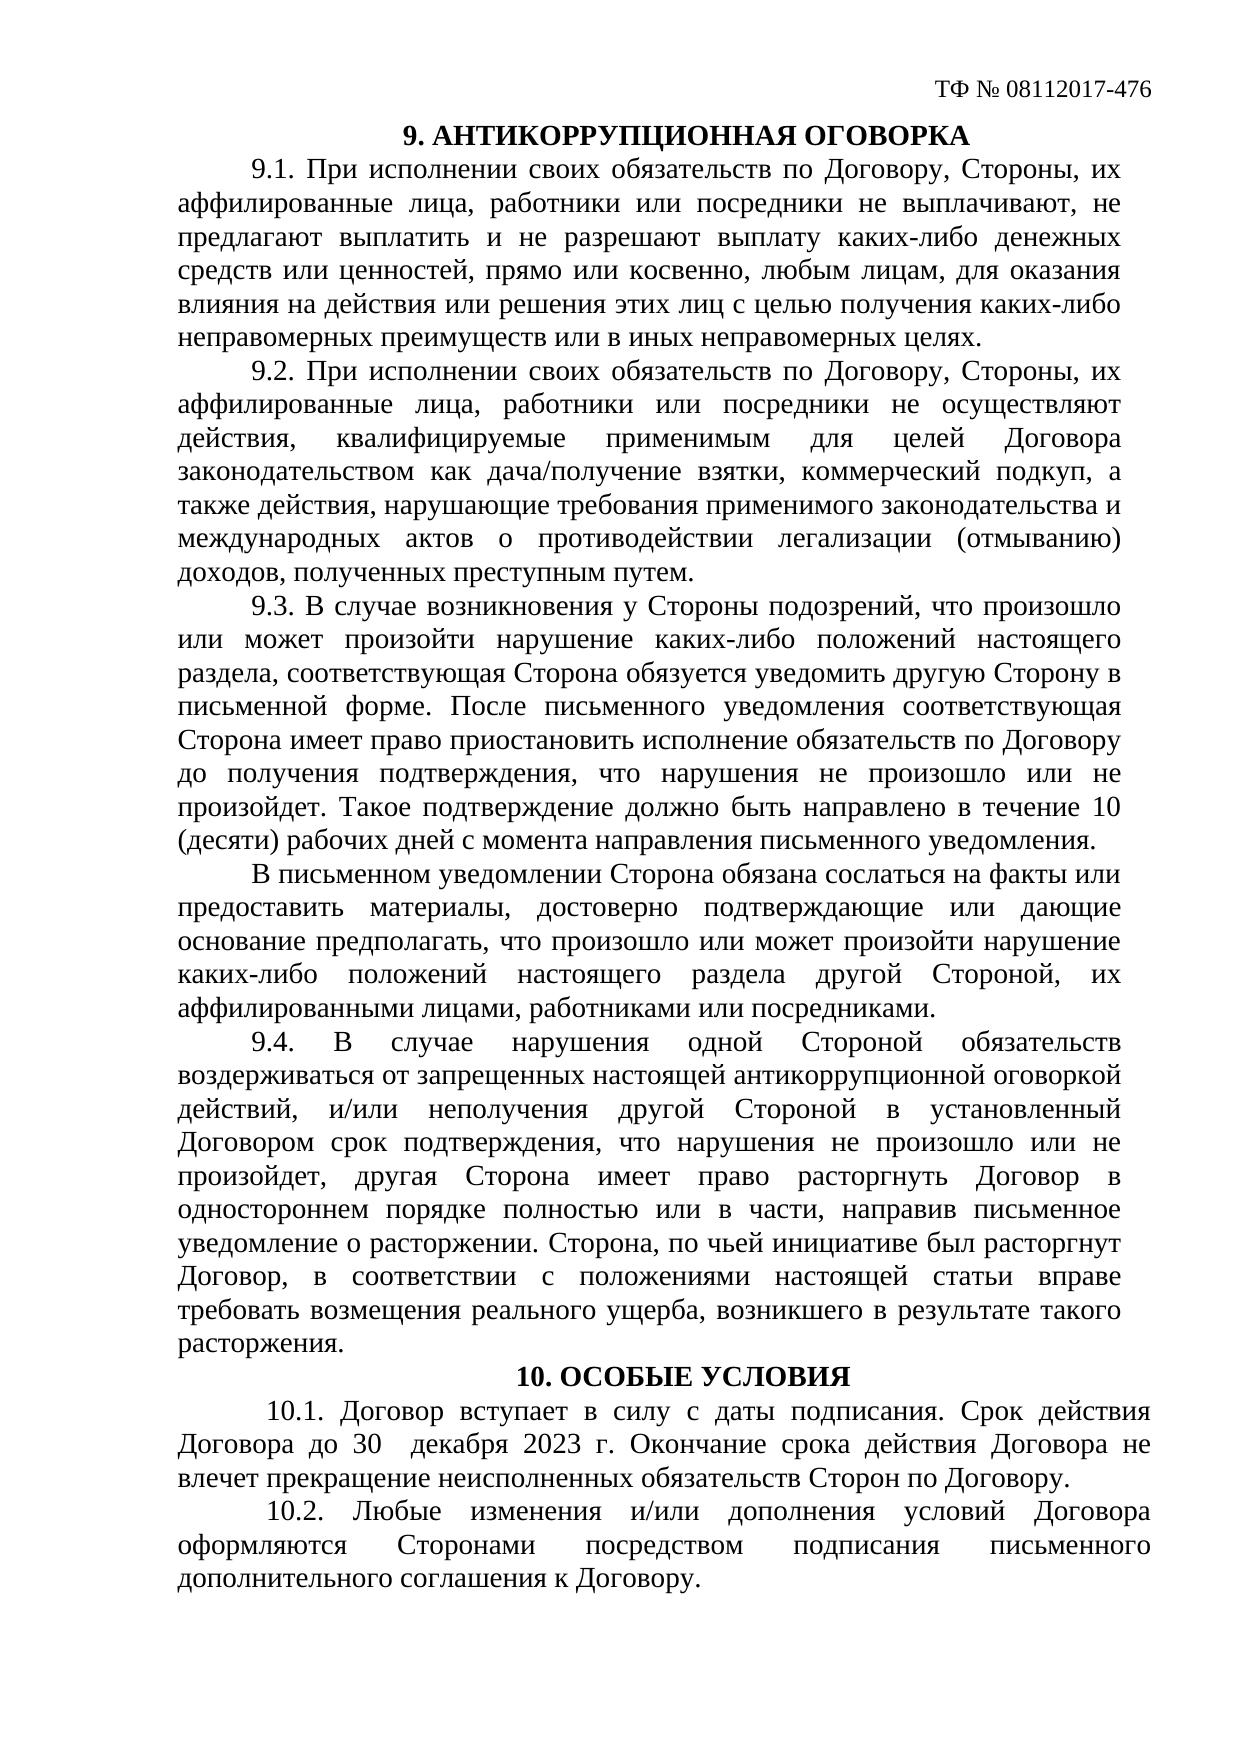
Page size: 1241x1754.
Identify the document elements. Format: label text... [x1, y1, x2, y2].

text 9.3. В случае возникновения у Стороны подозрений, что произошло или может произойти нарушение каких-либо положений настоящего раздела, соответствующая Сторона обязуется уведомить другую Сторону в письменной форме. После письменного уведомления соответствующая Сторона имеет право приостановить исполнение обязательств по Договору до получения подтверждения, что нарушения не произошло или не произойдет. Такое подтверждение должно быть направлено в течение 10 (десяти) рабочих дней с момента направления письменного уведомления. [177, 588, 1122, 856]
text В письменном уведомлении Сторона обязана сослаться на факты или предоставить материалы, достоверно подтверждающие или дающие основание предполагать, что произошло или может произойти нарушение каких-либо положений настоящего раздела другой Стороной, их аффилированными лицами, работниками или посредниками. [177, 856, 1122, 1024]
text 9.4. В случае нарушения одной Стороной обязательств воздерживаться от запрещенных настоящей антикоррупционной оговоркой действий, и/или неполучения другой Стороной в установленный Договором срок подтверждения, что нарушения не произошло или не произойдет, другая Сторона имеет право расторгнуть Договор в одностороннем порядке полностью или в части, направив письменное уведомление о расторжении. Сторона, по чьей инициативе был расторгнут Договор, в соответствии с положениями настоящей статьи вправе требовать возмещения реального ущерба, возникшего в результате такого расторжения. [177, 1024, 1122, 1359]
text 9. АНТИКОРРУПЦИОННАЯ ОГОВОРКА [177, 118, 1122, 152]
text 10. ОСОБЫЕ УСЛОВИЯ [215, 1359, 1152, 1393]
text 10.2. Любые изменения и/или дополнения условий Договора оформляются Сторонами посредством подписания письменного дополнительного соглашения к Договору. [177, 1493, 1152, 1594]
text 9.2. При исполнении своих обязательств по Договору, Стороны, их аффилированные лица, работники или посредники не осуществляют действия, квалифицируемые применимым для целей Договора законодательством как дача/получение взятки, коммерческий подкуп, а также действия, нарушающие требования применимого законодательства и международных актов о противодействии легализации (отмыванию) доходов, полученных преступным путем. [177, 353, 1122, 588]
text 10.1. Договор вступает в силу с даты подписания. Срок действия Договора до 30 декабря 2023 г. Окончание срока действия Договора не влечет прекращение неисполненных обязательств Сторон по Договору. [177, 1393, 1152, 1493]
text 9.1. При исполнении своих обязательств по Договору, Стороны, их аффилированные лица, работники или посредники не выплачивают, не предлагают выплатить и не разрешают выплату каких-либо денежных средств или ценностей, прямо или косвенно, любым лицам, для оказания влияния на действия или решения этих лиц с целью получения каких-либо неправомерных преимуществ или в иных неправомерных целях. [177, 152, 1122, 353]
